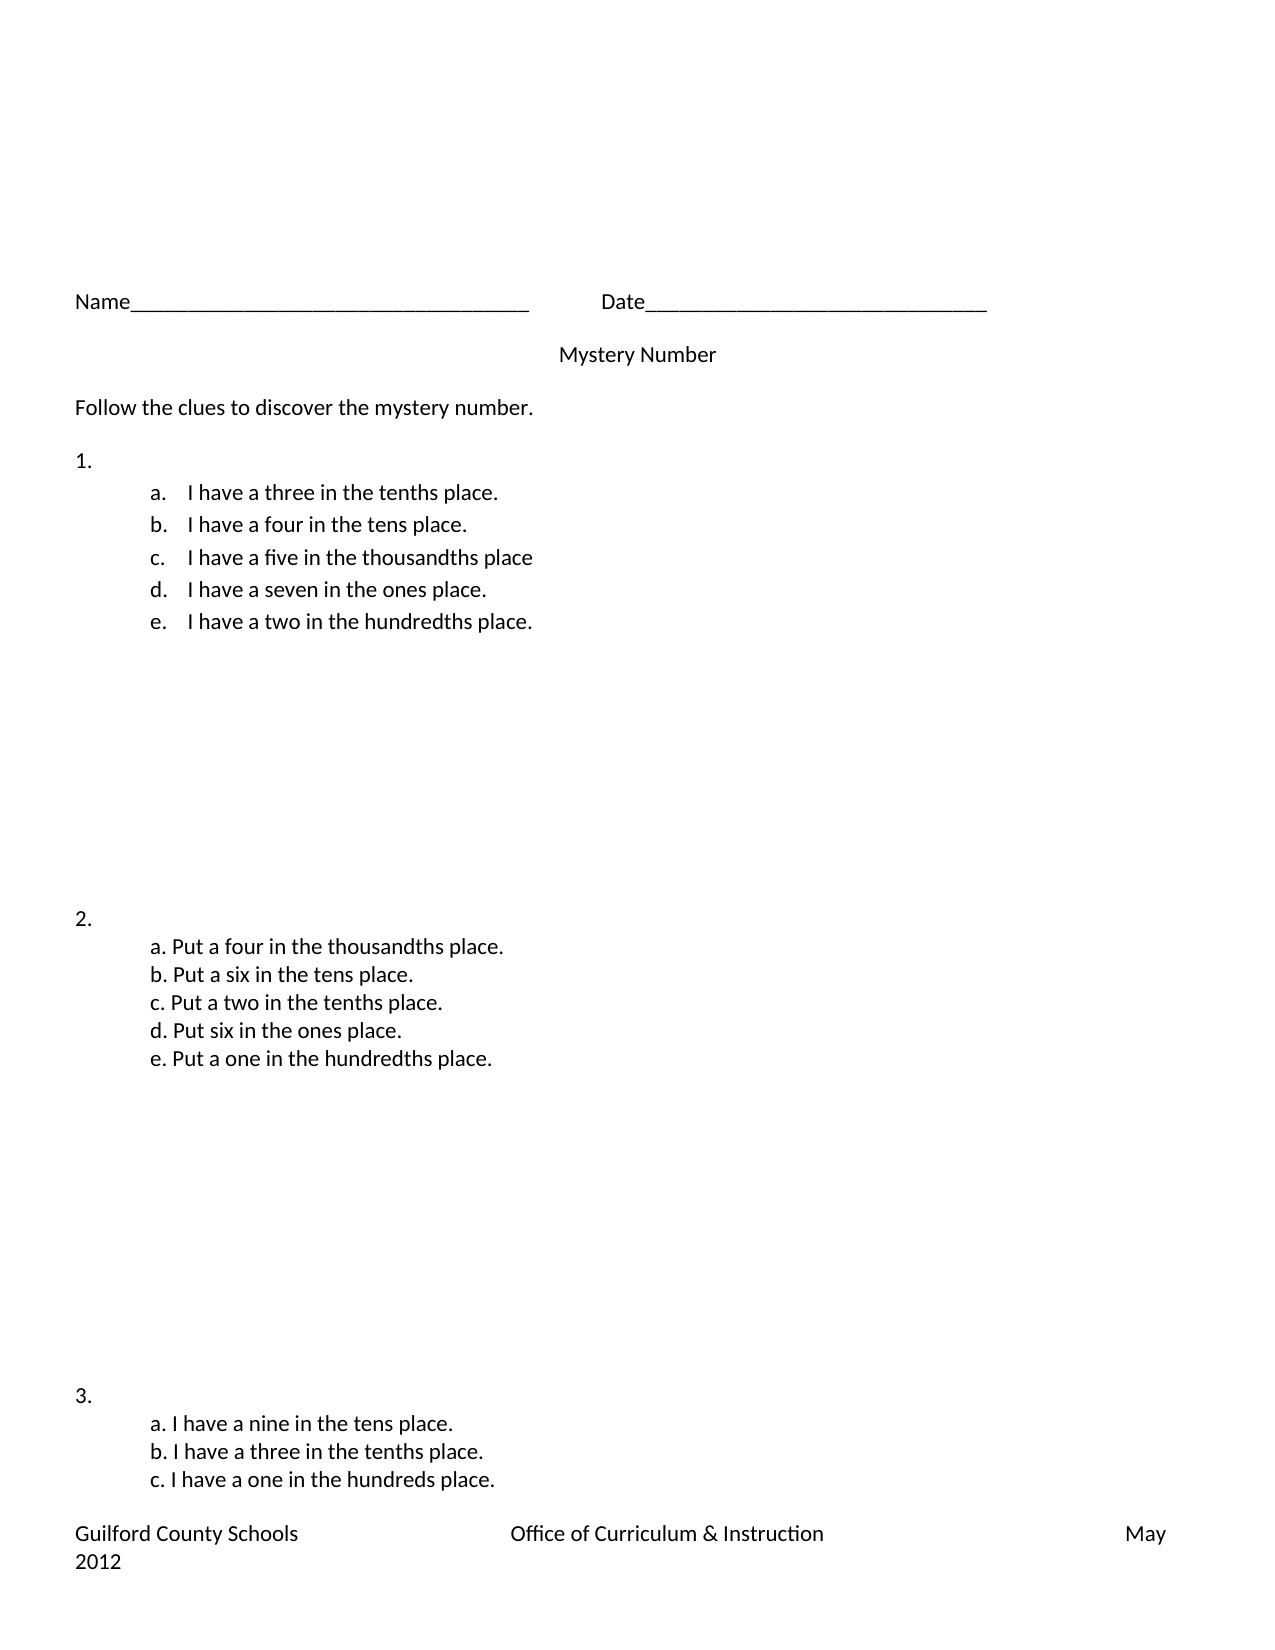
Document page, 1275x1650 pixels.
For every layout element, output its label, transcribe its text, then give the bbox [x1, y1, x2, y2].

list I have a four in the tens place. [150, 511, 1200, 538]
text Mystery Number [75, 340, 1200, 368]
list I have a two in the hundredths place. [150, 607, 1200, 635]
text d. Put six in the ones place. [75, 1016, 1200, 1044]
text c. Put a two in the tenths place. [75, 988, 1200, 1016]
text e. Put a one in the hundredths place. [75, 1044, 1200, 1072]
text b. Put a six in the tens place. [75, 960, 1200, 988]
text a. Put a four in the thousandths place. [75, 932, 1200, 960]
text 3. [75, 1381, 1200, 1409]
text b. I have a three in the tenths place. [75, 1437, 1200, 1465]
text c. I have a one in the hundreds place. [75, 1465, 1200, 1493]
list I have a seven in the ones place. [150, 575, 1200, 603]
text Name___________________________________ Date______________________________ [75, 287, 1200, 315]
list I have a three in the tenths place. [150, 478, 1200, 506]
text Follow the clues to discover the mystery number. [75, 393, 1200, 421]
list I have a five in the thousandths place [150, 543, 1200, 571]
text a. I have a nine in the tens place. [75, 1409, 1200, 1437]
text 2. [75, 904, 1200, 932]
